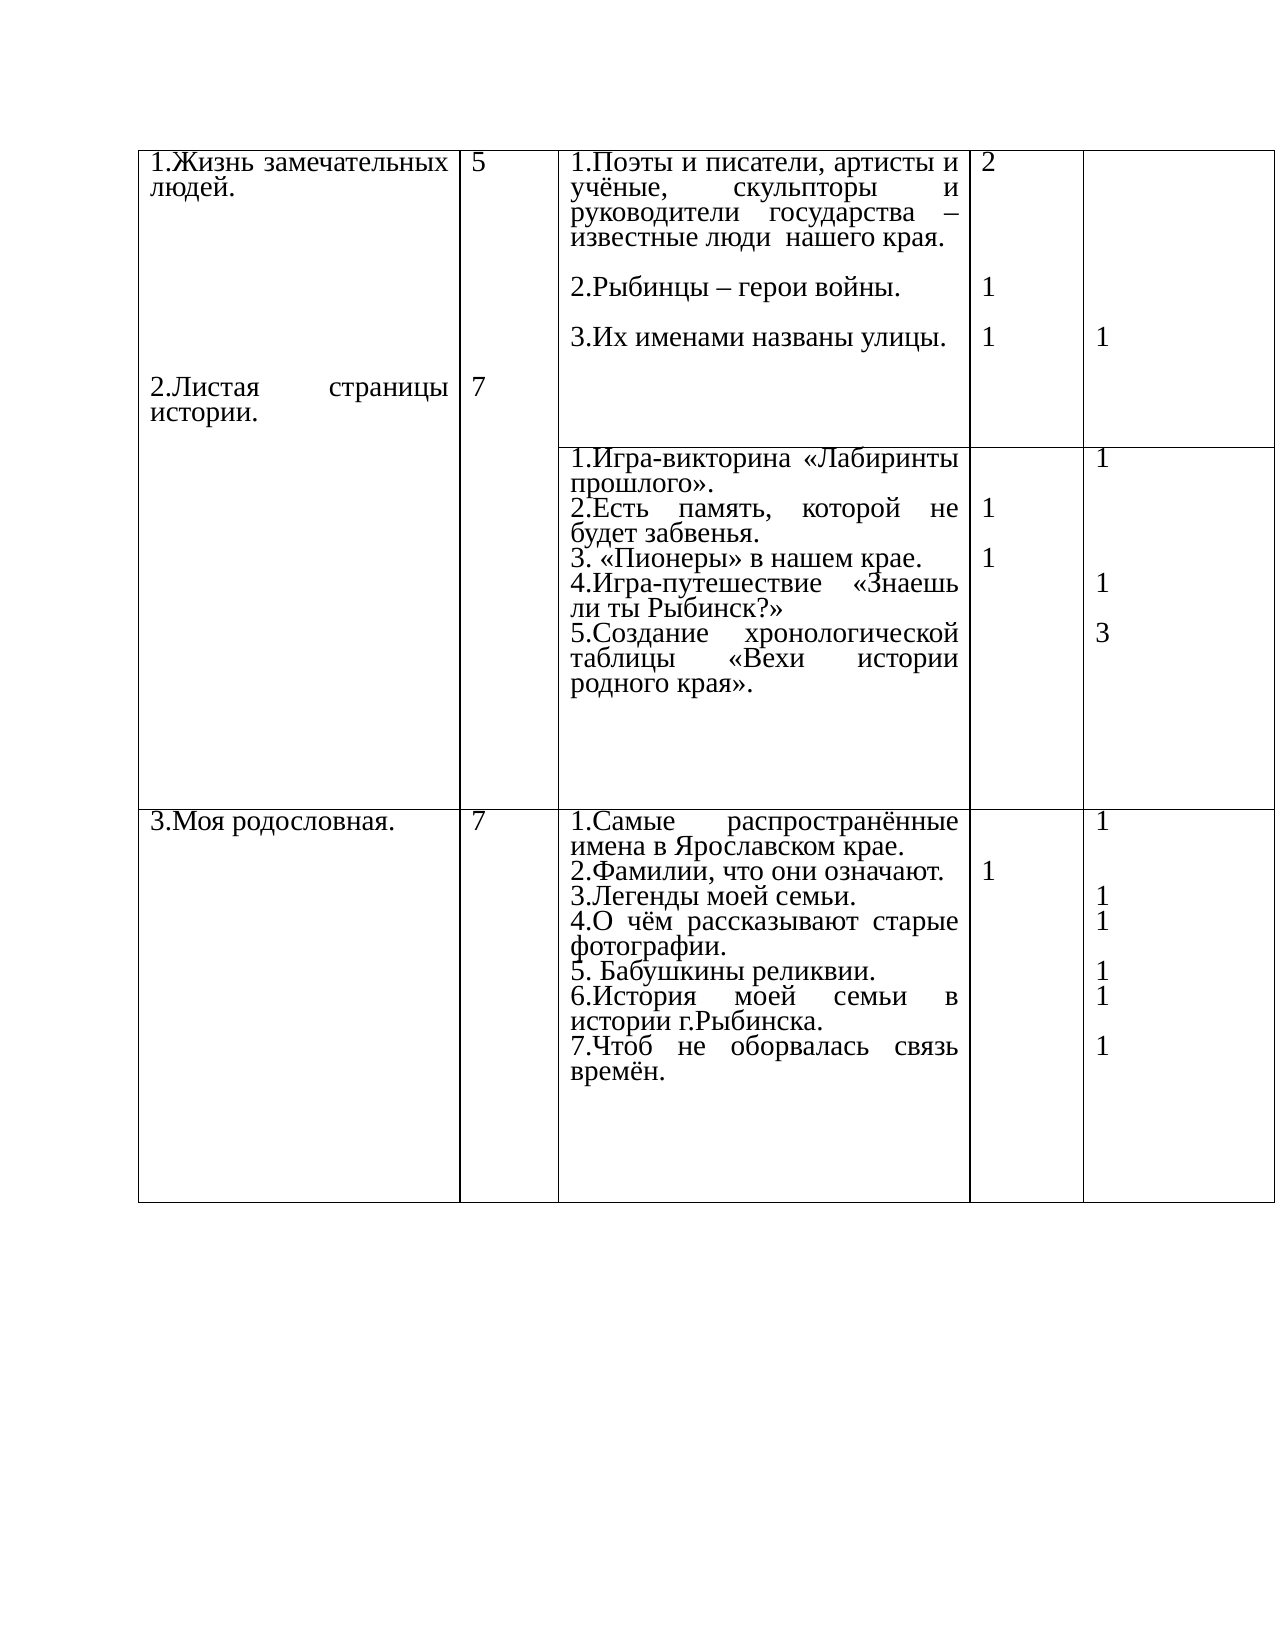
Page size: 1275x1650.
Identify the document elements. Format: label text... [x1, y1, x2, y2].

table_cell 2 1 1 [971, 151, 1083, 447]
table_cell 1.Игра-викторина «Лабиринты прошлого». 2.Есть память, которой не будет забвенья. 3. «Пионеры» в нашем крае. 4.Игра-путешествие «Знаешь ли ты Рыбинск?» 5.Создание хронологической таблицы «Вехи истории родного края». [559, 448, 969, 809]
table_cell 1 [971, 810, 1083, 1202]
table_cell 1.Поэты и писатели, артисты и учёные, скульпторы и руководители государства – известные люди нашего края. 2.Рыбинцы – герои войны. 3.Их именами названы улицы. [559, 151, 969, 447]
table_cell 1 1 1 1 1 1 [1084, 810, 1274, 1202]
table_cell 3.Моя родословная. [139, 810, 459, 1202]
table_cell 1 [1084, 151, 1274, 447]
table_cell 1.Жизнь замечательных людей. 2.Листая страницы истории. [139, 151, 459, 809]
table_cell 1 1 3 [1084, 448, 1274, 809]
table_cell 7 [461, 810, 558, 1202]
table_cell 1 1 [971, 448, 1083, 809]
table_cell 5 7 [461, 151, 558, 809]
table_cell 1.Самые распространённые имена в Ярославском крае. 2.Фамилии, что они означают. 3.Легенды моей семьи. 4.О чём рассказывают старые фотографии. 5. Бабушкины реликвии. 6.История моей семьи в истории г.Рыбинска. 7.Чтоб не оборвалась связь времён. [559, 810, 969, 1202]
